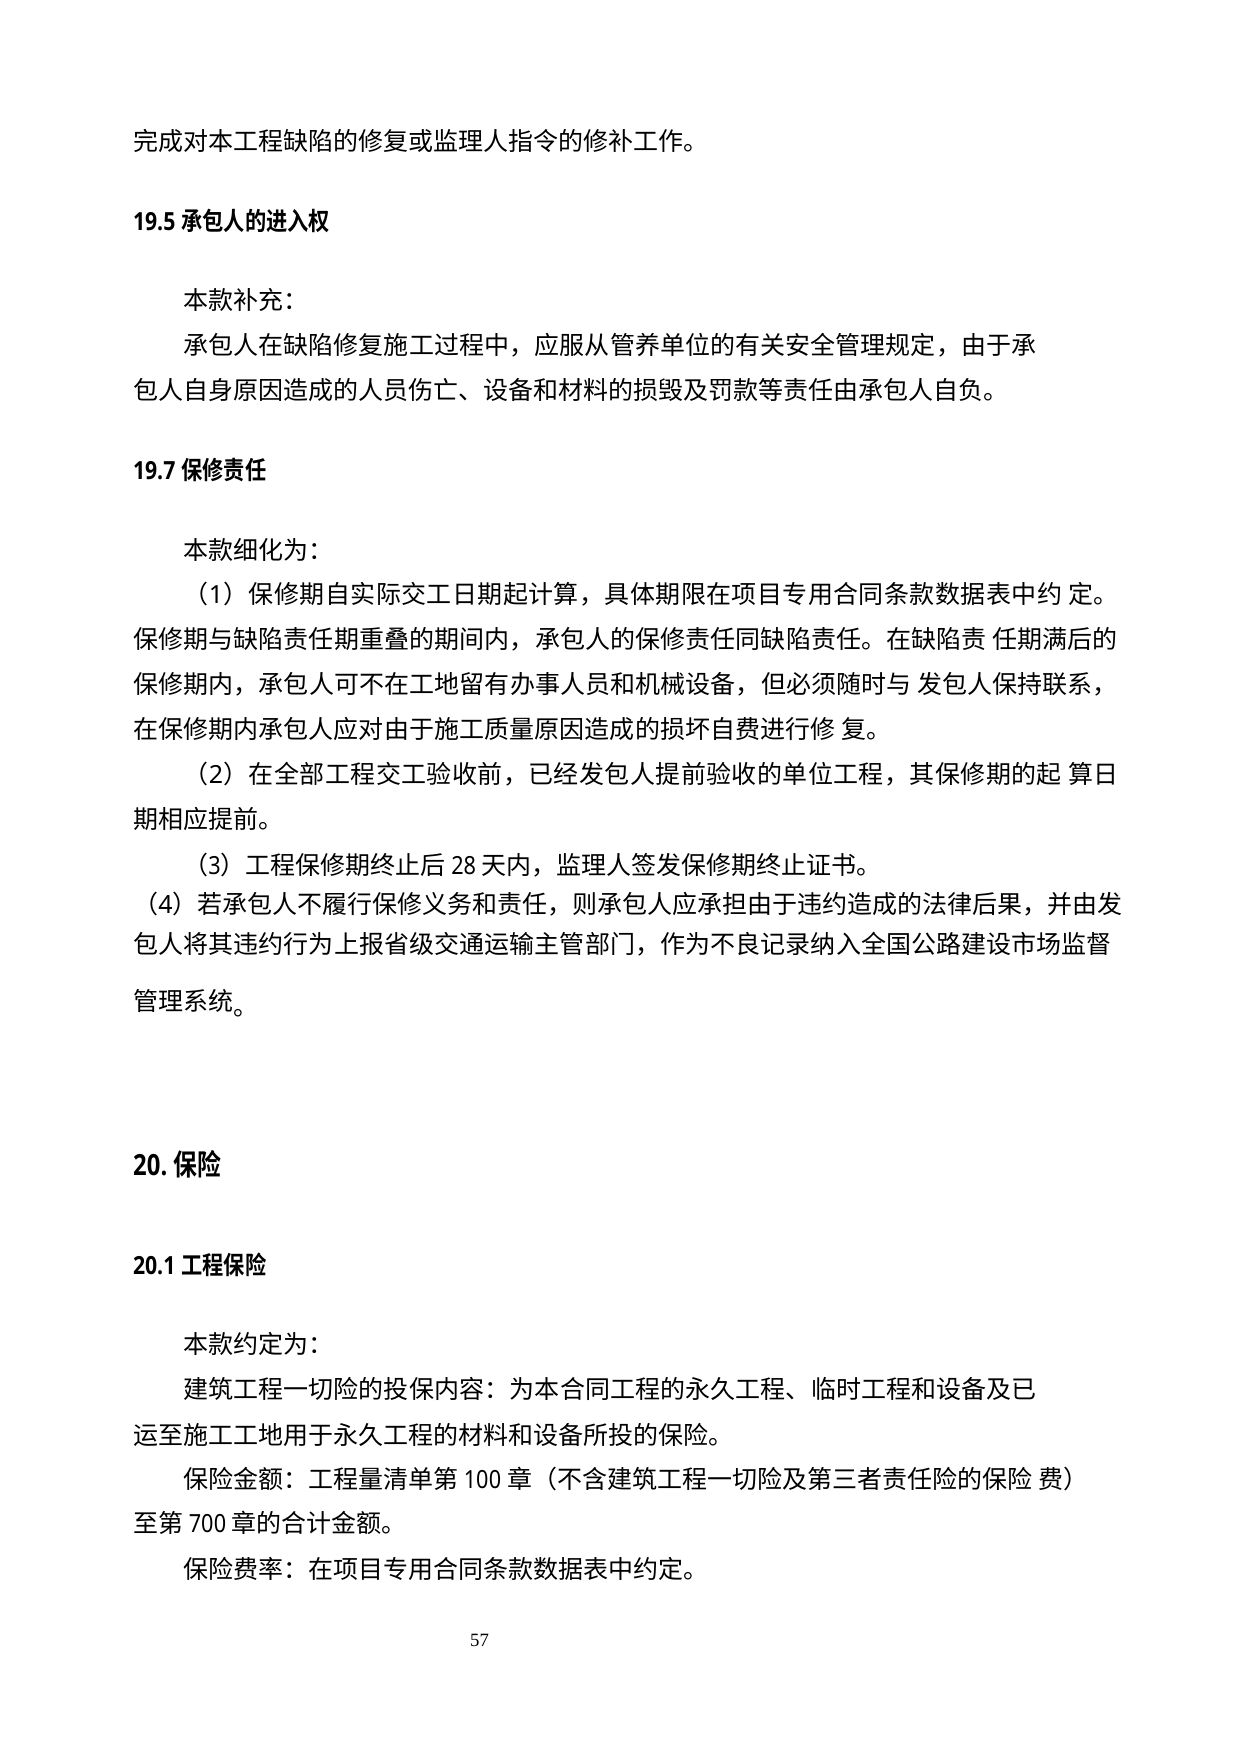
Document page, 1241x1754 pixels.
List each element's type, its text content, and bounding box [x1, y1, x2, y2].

text 本款补充： [183, 279, 1118, 319]
text 运至施工工地用于永久工程的材料和设备所投的保险。 [133, 1413, 1124, 1453]
text 本款约定为： [183, 1323, 1106, 1363]
text 完成对本工程缺陷的修复或监理人指令的修补工作。 [133, 119, 1124, 159]
text 包人自身原因造成的人员伤亡、设备和材料的损毁及罚款等责任由承包人自负。 [133, 369, 1124, 409]
text （4）若承包人不履行保修义务和责任，则承包人应承担由于违约造成的法律后果，并由发包人将其违约行为上报省级交通运输主管部门，作为不良记录纳入全国公路建设市场监督管理系统。 [133, 883, 1124, 1042]
text （3）工程保修期终止后 28 天内，监理人签发保修期终止证书。 [183, 844, 1124, 883]
text 承包人在缺陷修复施工过程中，应服从管养单位的有关安全管理规定，由于承 [183, 323, 1118, 363]
text 20. 保险 [133, 1123, 659, 1203]
text 本款细化为： [183, 529, 1124, 569]
text 保险金额：工程量清单第 100 章（不含建筑工程一切险及第三者责任险的保险 费）至第 700 章的合计金额。 [133, 1458, 1106, 1542]
text 20.1 工程保险 [133, 1243, 420, 1283]
text 建筑工程一切险的投保内容：为本合同工程的永久工程、临时工程和设备及已 [183, 1368, 1106, 1407]
text 保险费率：在项目专用合同条款数据表中约定。 [183, 1547, 1106, 1587]
text （2）在全部工程交工验收前，已经发包人提前验收的单位工程，其保修期的起 算日期相应提前。 [133, 753, 1118, 838]
text 19.5 承包人的进入权 [133, 199, 420, 239]
text （1）保修期自实际交工日期起计算，具体期限在项目专用合同条款数据表中约 定。保修期与缺陷责任期重叠的期间内，承包人的保修责任同缺陷责任。在缺陷责 任期满后的保修期内，承包人可不在工地留有办事人员和机械设备，但必须随时与 发包人保持联系，在保修期内承包人应对由于施工质量原因造成的损坏自费进行修 复。 [133, 573, 1118, 747]
text 19.7 保修责任 [133, 449, 420, 489]
